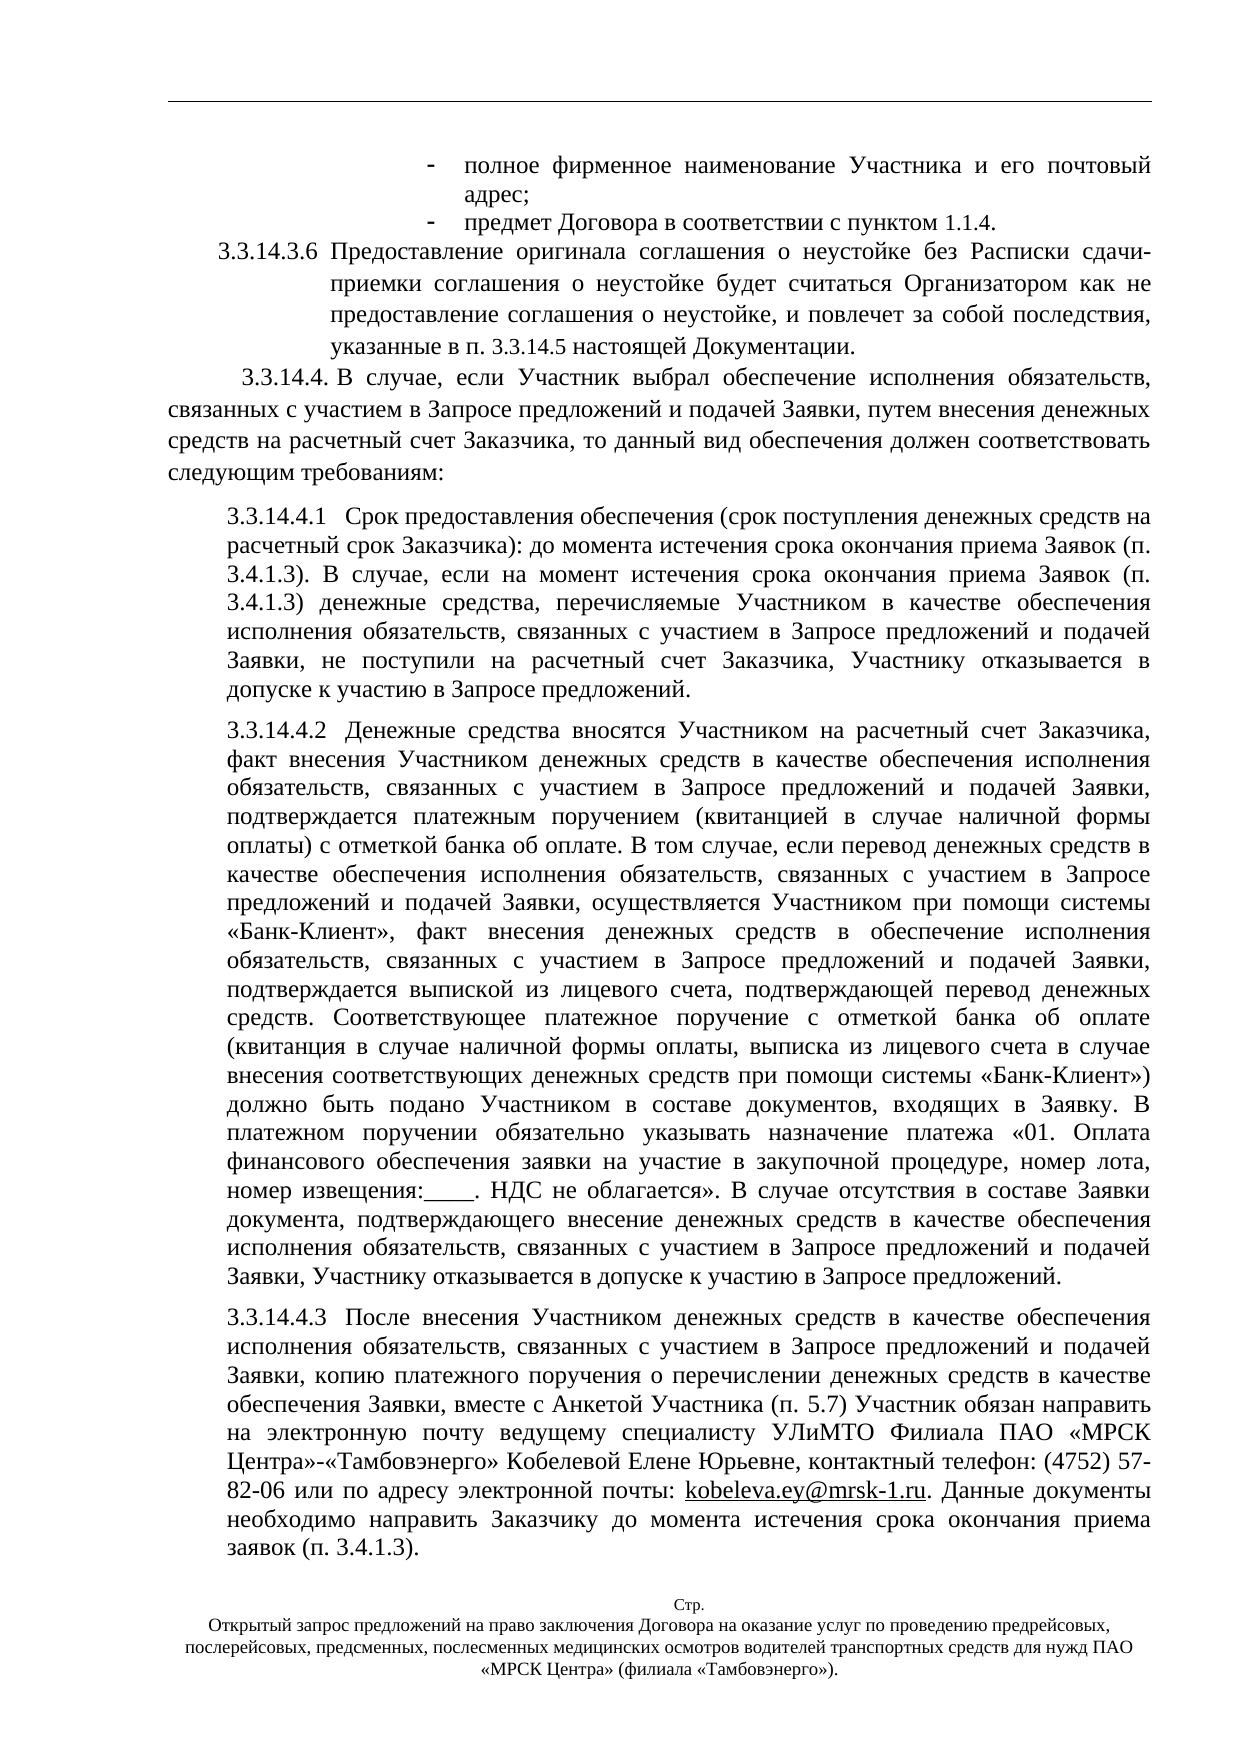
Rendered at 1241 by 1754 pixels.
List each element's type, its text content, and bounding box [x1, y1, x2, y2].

list В случае, если Участник выбрал обеспечение исполнения обязательств, связанных с участием в Запросе предложений и подачей Заявки, путем внесения денежных средств на расчетный счет Заказчика, то данный вид обеспечения должен соответствовать следующим требованиям: [168, 362, 1152, 486]
list После внесения Участником денежных средств в качестве обеспечения исполнения обязательств, связанных с участием в Запросе предложений и подачей Заявки, копию платежного поручения о перечислении денежных средств в качестве обеспечения Заявки, вместе с Анкетой Участника (п. 5.7) Участник обязан направить на электронную почту ведущему специалисту УЛиМТО Филиала ПАО «МРСК Центра»-«Тамбовэнерго» Кобелевой Елене Юрьевне, контактный телефон: (4752) 57-82-06 или по адресу электронной почты: kobeleva.ey@mrsk-1.ru. Данные документы необходимо направить Заказчику до момента истечения срока окончания приема заявок (п. 3.4.1.3). [227, 1302, 1152, 1561]
list полное фирменное наименование Участника и его почтовый адрес; [427, 150, 1152, 207]
list предмет Договора в соответствии с пунктом 1.1.4. [427, 207, 1152, 236]
list Предоставление оригинала соглашения о неустойке без Расписки сдачи-приемки соглашения о неустойке будет считаться Организатором как не предоставление соглашения о неустойке, и повлечет за собой последствия, указанные в п. 3.3.14.5 настоящей Документации. [218, 236, 1152, 360]
list Срок предоставления обеспечения (срок поступления денежных средств на расчетный срок Заказчика): до момента истечения срока окончания приема Заявок (п. 3.4.1.3). В случае, если на момент истечения срока окончания приема Заявок (п. 3.4.1.3) денежные средства, перечисляемые Участником в качестве обеспечения исполнения обязательств, связанных с участием в Запросе предложений и подачей Заявки, не поступили на расчетный счет Заказчика, Участнику отказывается в допуске к участию в Запросе предложений. [227, 501, 1152, 702]
list Денежные средства вносятся Участником на расчетный счет Заказчика, факт внесения Участником денежных средств в качестве обеспечения исполнения обязательств, связанных с участием в Запросе предложений и подачей Заявки, подтверждается платежным поручением (квитанцией в случае наличной формы оплаты) с отметкой банка об оплате. В том случае, если перевод денежных средств в качестве обеспечения исполнения обязательств, связанных с участием в Запросе предложений и подачей Заявки, осуществляется Участником при помощи системы «Банк-Клиент», факт внесения денежных средств в обеспечение исполнения обязательств, связанных с участием в Запросе предложений и подачей Заявки, подтверждается выпиской из лицевого счета, подтверждающей перевод денежных средств. Соответствующее платежное поручение с отметкой банка об оплате (квитанция в случае наличной формы оплаты, выписка из лицевого счета в случае внесения соответствующих денежных средств при помощи системы «Банк-Клиент») должно быть подано Участником в составе документов, входящих в Заявку. В платежном поручении обязательно указывать назначение платежа «01. Оплата финансового обеспечения заявки на участие в закупочной процедуре, номер лота, номер извещения:____. НДС не облагается». В случае отсутствия в составе Заявки документа, подтверждающего внесение денежных средств в качестве обеспечения исполнения обязательств, связанных с участием в Запросе предложений и подачей Заявки, Участнику отказывается в допуске к участию в Запросе предложений. [227, 715, 1152, 1290]
